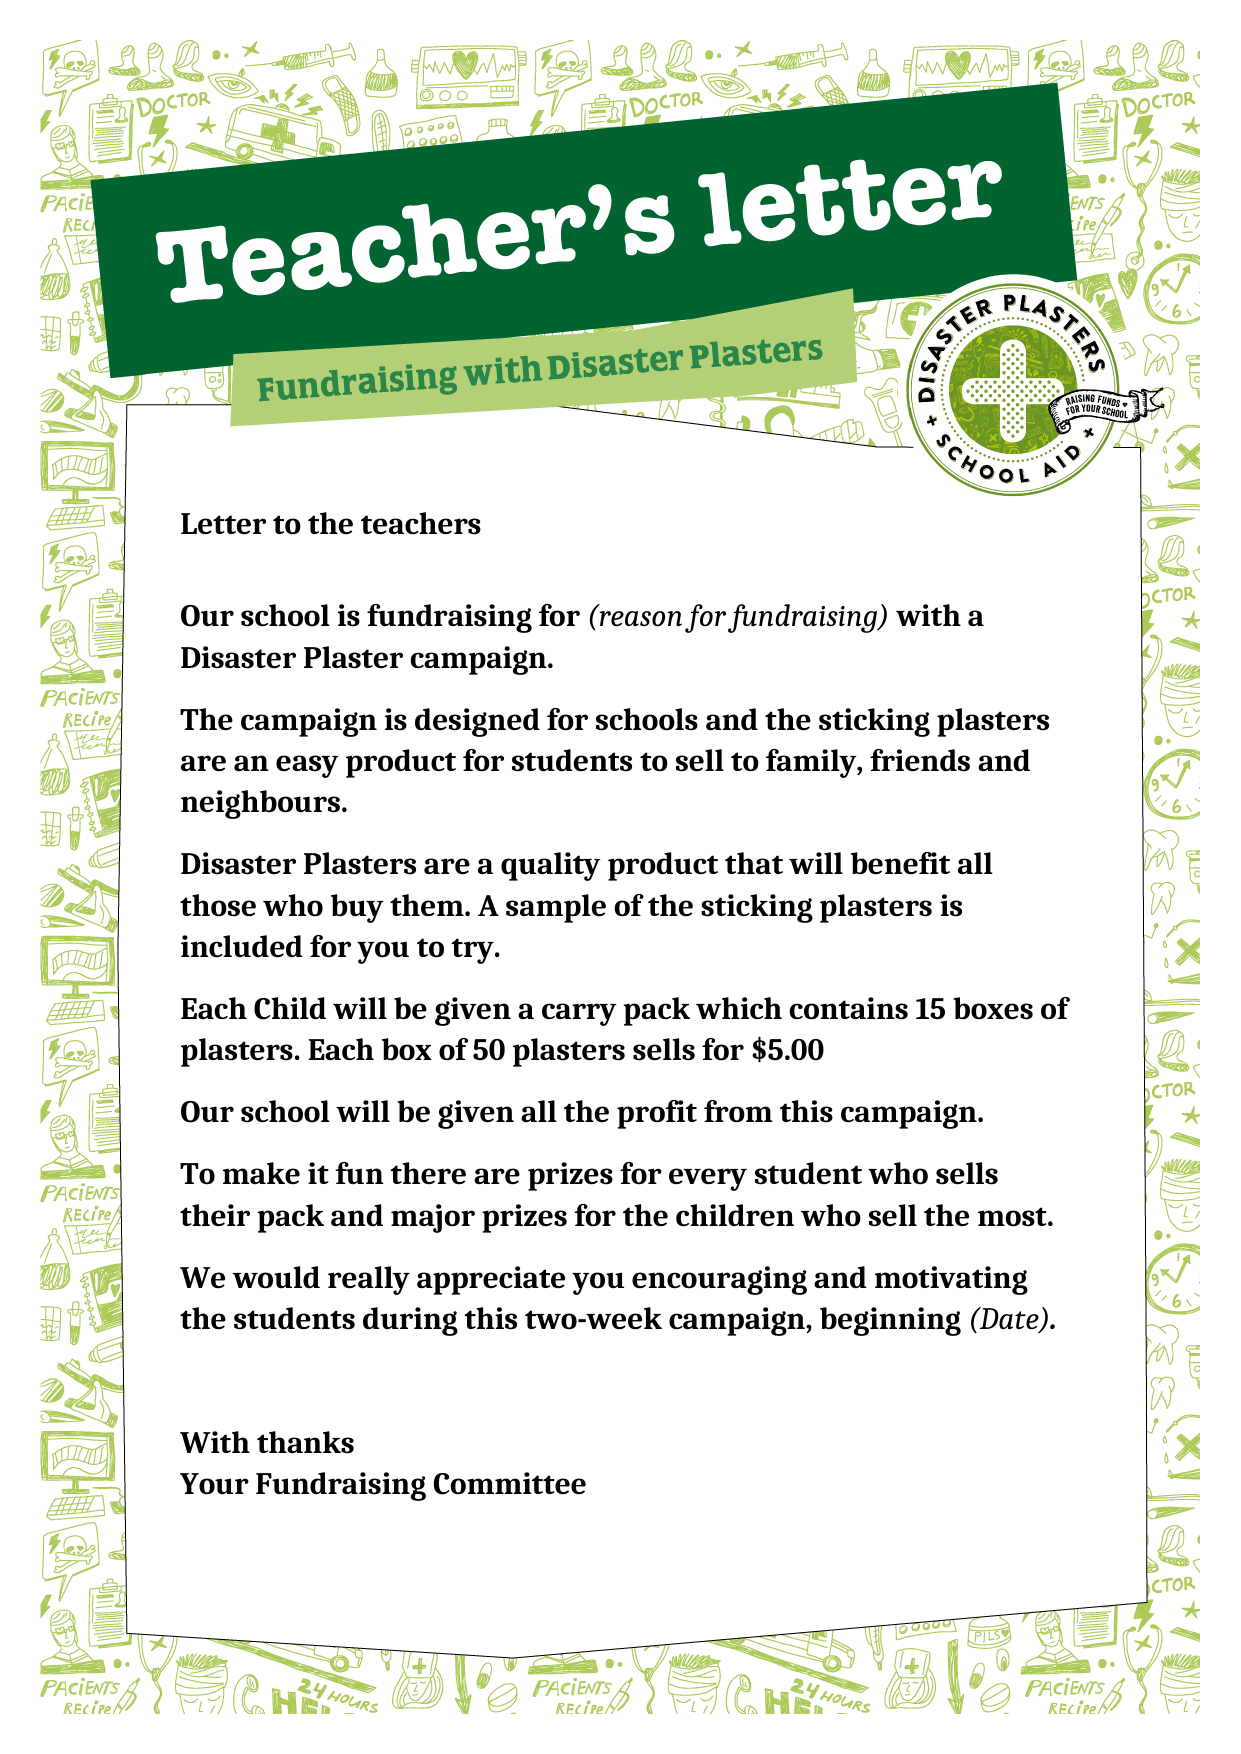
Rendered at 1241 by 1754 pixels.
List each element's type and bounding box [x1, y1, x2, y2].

picture [40, 40, 1200, 1714]
